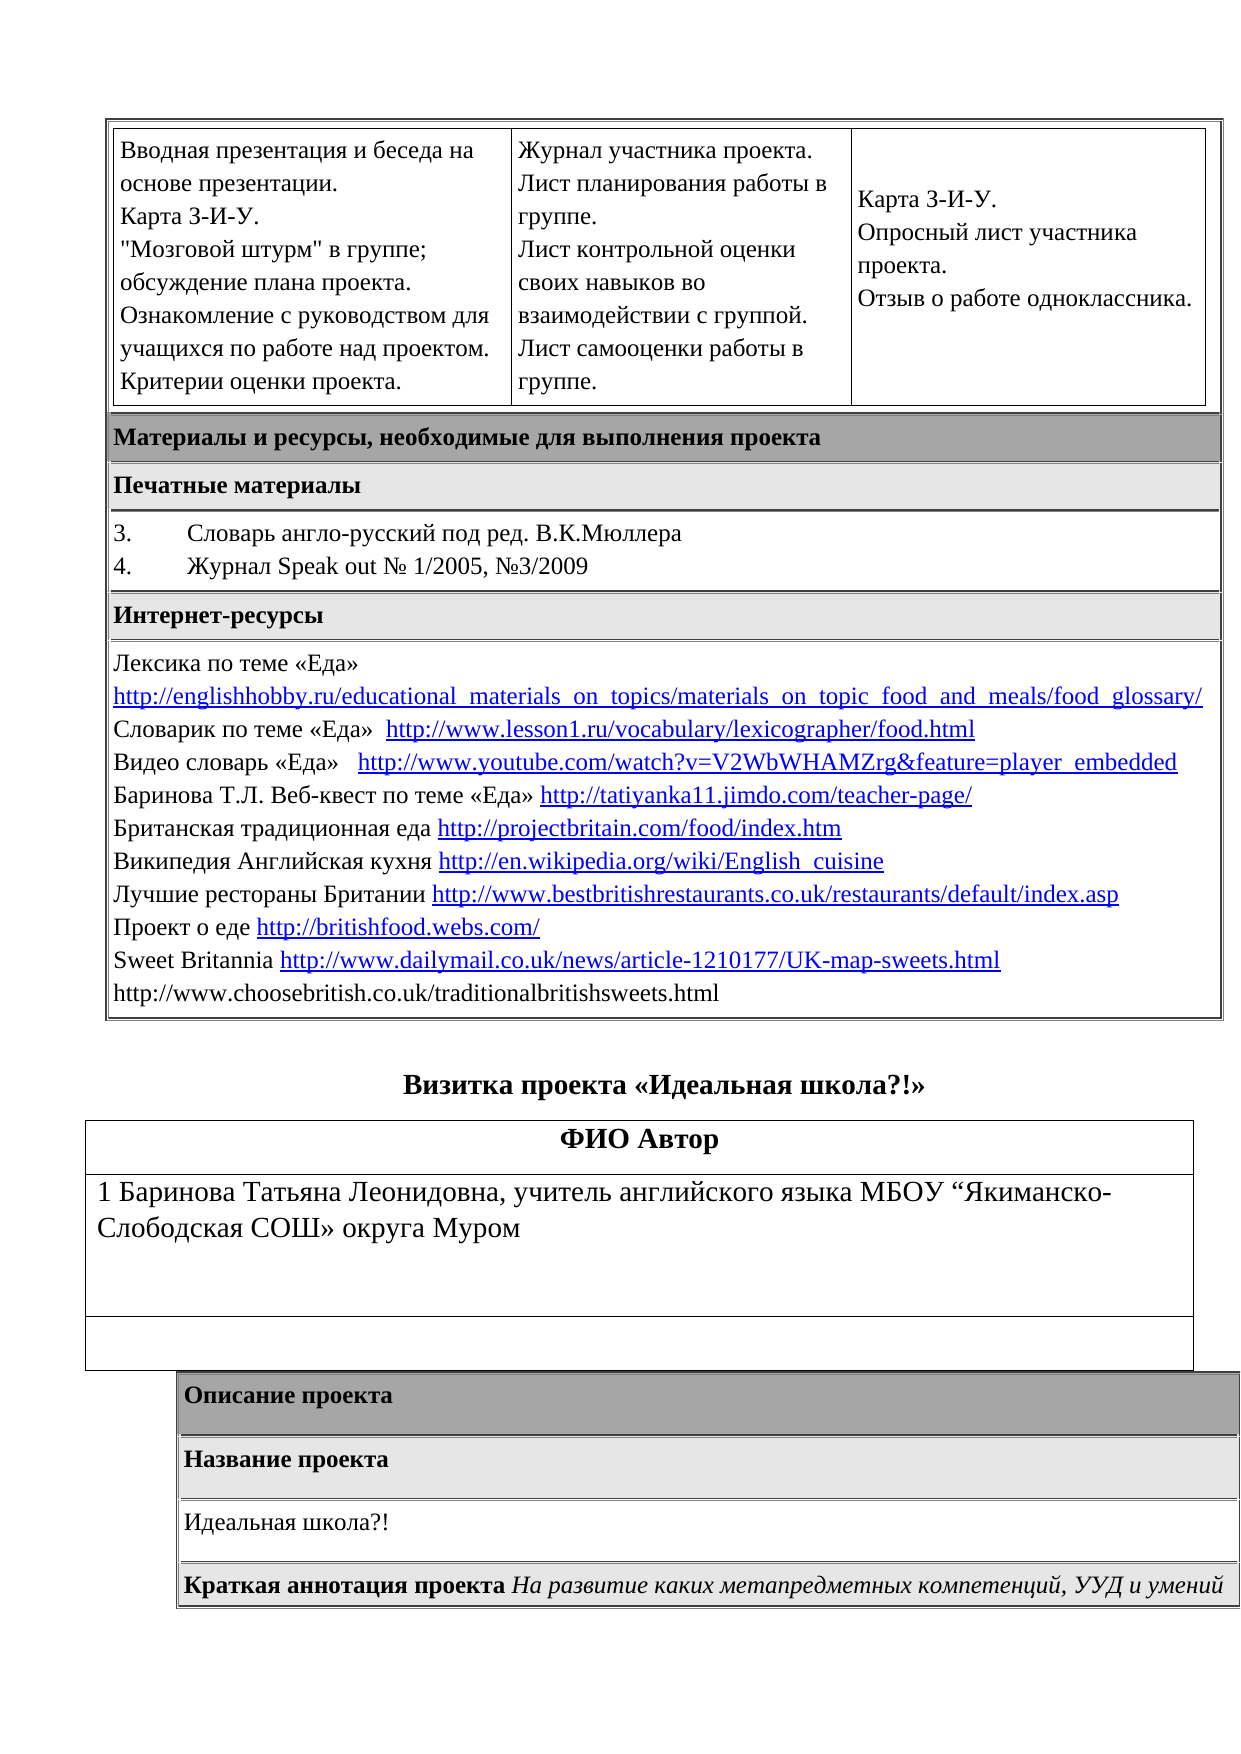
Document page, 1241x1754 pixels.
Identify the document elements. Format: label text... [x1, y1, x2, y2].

table_cell [109, 122, 1220, 412]
table_cell Лексика по теме «Еда» http://englishhobby.ru/educational_materials_on_topics/materials_on_topic_food_and_meals/food_glossary/ Словарик по теме «Еда» http://www.lesson1.ru/vocabulary/lexicographer/food.html Видео словарь «Еда» http://www.youtube.com/watch?v=V2WbWHAMZrg&feature=player_embedded Баринова Т.Л. Веб-квест по теме «Еда» http://tatiyanka11.jimdo.com/teacher-page/ Британская традиционная еда http://projectbritain.com/food/index.htm Википедия Английская кухня http://en.wikipedia.org/wiki/English_cuisine Лучшие рестораны Британии http://www.bestbritishrestaurants.co.uk/restaurants/default/index.asp Проект о еде http://britishfood.webs.com/ Sweet Britannia http://www.dailymail.co.uk/news/article-1210177/UK-map-sweets.html http://www.choosebritish.co.uk/traditionalbritishsweets.html [107, 639, 1222, 1017]
table_cell 1 Баринова Татьяна Леонидовна, учитель английского языка МБОУ “Якиманско-Слободская СОШ» округа Муром [86, 1175, 1193, 1316]
table_header Описание проекта [179, 1375, 1239, 1434]
table_cell Материалы и ресурсы, необходимые для выполнения проекта [109, 412, 1221, 461]
table_cell Печатные материалы [107, 461, 1222, 509]
table_cell Словарь англо-русский под ред. В.К.Мюллера Журнал Speak out № 1/2005, №3/2009 [109, 509, 1220, 590]
table_cell Интернет-ресурсы [109, 590, 1221, 639]
table_cell [86, 1317, 1193, 1370]
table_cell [177, 1561, 1240, 1605]
text Визитка проекта «Идеальная школа?!» [177, 1067, 1152, 1101]
table_cell Название проекта [179, 1434, 1239, 1498]
table_cell Идеальная школа?! [177, 1498, 1240, 1561]
table_header ФИО Автор [86, 1121, 1193, 1173]
